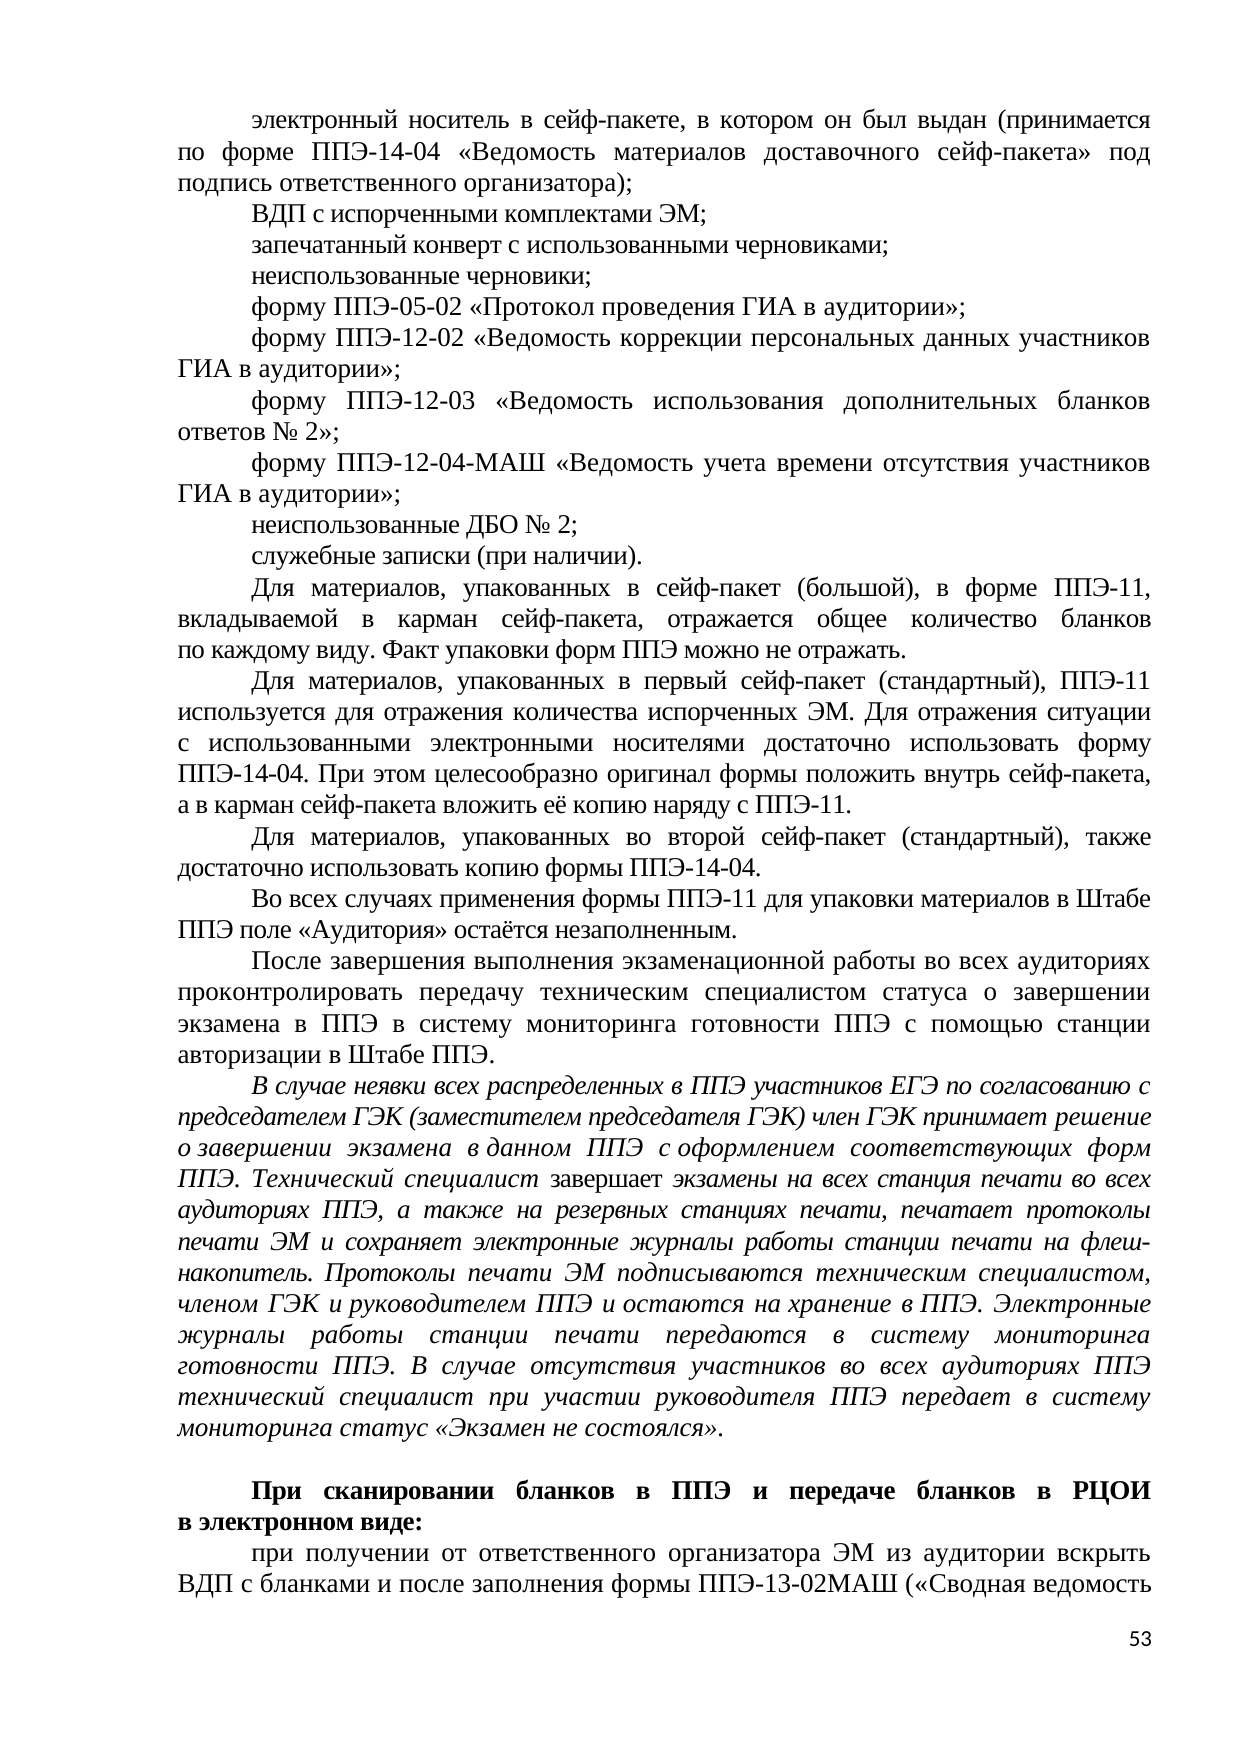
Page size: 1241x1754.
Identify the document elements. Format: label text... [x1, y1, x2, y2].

text Для материалов, упакованных во второй сейф-пакет (стандартный), также достаточно использовать копию формы ППЭ-14-04. [177, 820, 1152, 882]
text неиспользованные ДБО № 2; [177, 508, 1152, 539]
text Для материалов, упакованных в сейф-пакет (большой), в форме ППЭ-11, вкладываемой в карман сейф-пакета, отражается общее количество бланков по каждому виду. Факт упаковки форм ППЭ можно не отражать. [177, 571, 1152, 664]
text запечатанный конверт с использованными черновиками; [177, 228, 1152, 259]
text форму ППЭ-12-04-МАШ «Ведомость учета времени отсутствия участников ГИА в аудитории»; [177, 446, 1152, 508]
text После завершения выполнения экзаменационной работы во всех аудиториях проконтролировать передачу техническим специалистом статуса о завершении экзамена в ППЭ в систему мониторинга готовности ППЭ с помощью станции авторизации в Штабе ППЭ. [177, 944, 1152, 1069]
text При сканировании бланков в ППЭ и передаче бланков в РЦОИ в электронном виде: [177, 1474, 1152, 1536]
text Во всех случаях применения формы ППЭ-11 для упаковки материалов в Штабе ППЭ поле «Аудитория» остаётся незаполненным. [177, 882, 1152, 944]
text форму ППЭ-12-03 «Ведомость использования дополнительных бланков ответов № 2»; [177, 384, 1152, 446]
text электронный носитель в сейф-пакете, в котором он был выдан (принимается по форме ППЭ-14-04 «Ведомость материалов доставочного сейф-пакета» под подпись ответственного организатора); [177, 103, 1152, 197]
text форму ППЭ-12-02 «Ведомость коррекции персональных данных участников ГИА в аудитории»; [177, 321, 1152, 384]
text Для материалов, упакованных в первый сейф-пакет (стандартный), ППЭ-11 используется для отражения количества испорченных ЭМ. Для отражения ситуации с использованными электронными носителями достаточно использовать форму ППЭ-14-04. При этом целесообразно оригинал формы положить внутрь сейф-пакета, а в карман сейф-пакета вложить её копию наряду с ППЭ-11. [177, 664, 1152, 820]
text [177, 1536, 1152, 1598]
text служебные записки (при наличии). [177, 539, 1152, 571]
text неиспользованные черновики; [177, 259, 1152, 290]
text ВДП с испорченными комплектами ЭМ; [177, 197, 1152, 228]
text В случае неявки всех распределенных в ППЭ участников ЕГЭ по согласованию с председателем ГЭК (заместителем председателя ГЭК) член ГЭК принимает решение о завершении экзамена в данном ППЭ с оформлением соответствующих форм ППЭ. Технический специалист завершает экзамены на всех станция печати во всех аудиториях ППЭ, а также на резервных станциях печати, печатает протоколы печати ЭМ и сохраняет электронные журналы работы станции печати на флеш-накопитель. Протоколы печати ЭМ подписываются техническим специалистом, членом ГЭК и руководителем ППЭ и остаются на хранение в ППЭ. Электронные журналы работы станции печати передаются в систему мониторинга готовности ППЭ. В случае отсутствия участников во всех аудиториях ППЭ технический специалист при участии руководителя ППЭ передает в систему мониторинга статус «Экзамен не состоялся». [177, 1069, 1152, 1443]
text форму ППЭ-05-02 «Протокол проведения ГИА в аудитории»; [177, 290, 1152, 321]
